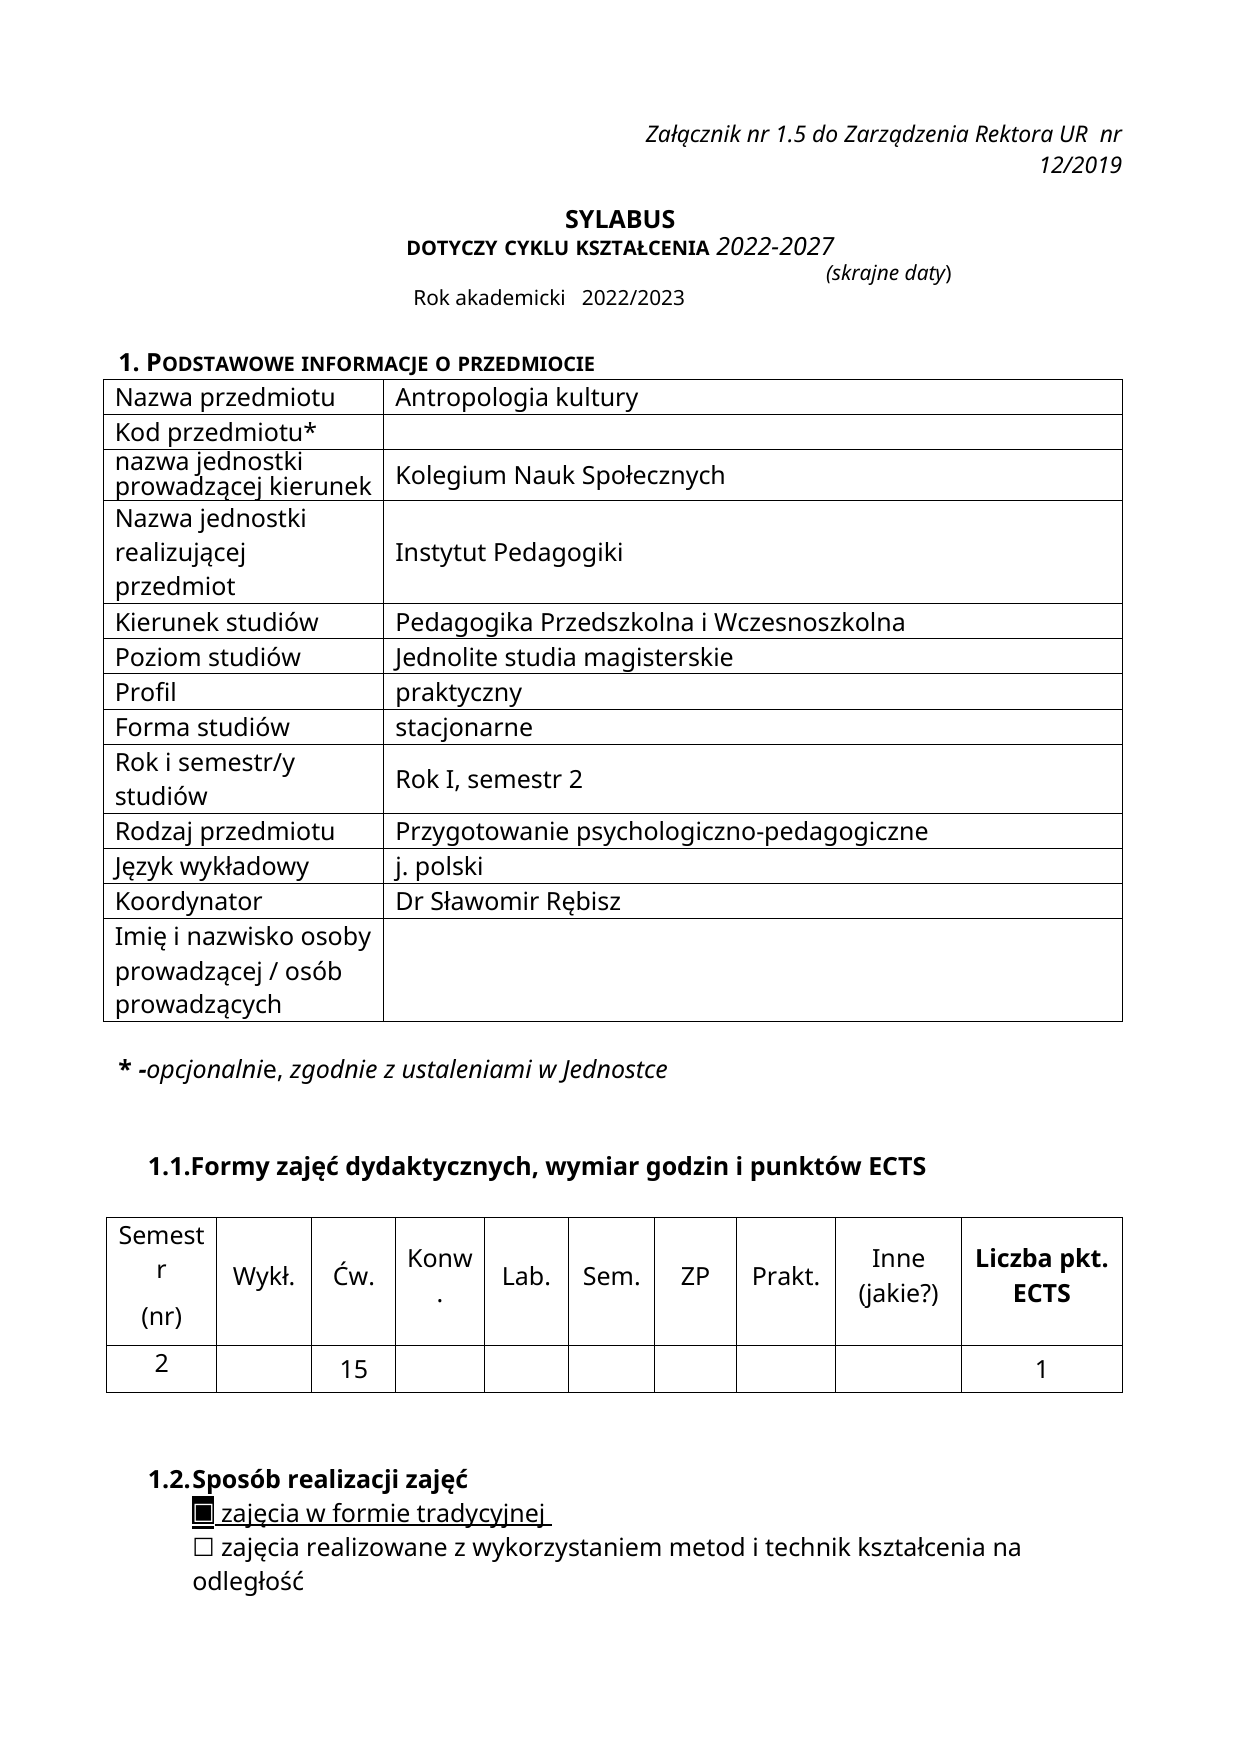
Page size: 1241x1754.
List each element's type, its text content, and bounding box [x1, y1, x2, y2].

table_cell Dr Sławomir Rębisz [384, 884, 1122, 918]
text 1.1.Formy zajęć dydaktycznych, wymiar godzin i punktów ECTS [148, 1149, 1122, 1183]
text * -opcjonalnie, zgodnie z ustaleniami w Jednostce [118, 1051, 1122, 1086]
table_cell Jednolite studia magisterskie [384, 639, 1122, 673]
table_cell [384, 415, 1122, 449]
table_cell Profil [104, 674, 383, 708]
table_cell [485, 1346, 568, 1392]
table_cell Instytut Pedagogiki [384, 501, 1122, 603]
table_cell [836, 1346, 961, 1392]
text dotyczy cyklu kształcenia 2022-2027 [118, 236, 1122, 261]
table_cell Rok I, semestr 2 [384, 745, 1122, 813]
table_cell [217, 1346, 311, 1392]
table_header Inne (jakie?) [836, 1218, 961, 1345]
table_cell Pedagogika Przedszkolna i Wczesnoszkolna [384, 604, 1122, 638]
table_cell 1 [962, 1346, 1122, 1392]
table_cell 2 [107, 1346, 216, 1392]
table_cell [655, 1346, 736, 1392]
table_cell Imię i nazwisko osoby prowadzącej / osób prowadzących [104, 919, 383, 1021]
text ☐ zajęcia realizowane z wykorzystaniem metod i technik kształcenia na odległość [192, 1529, 1122, 1598]
table_cell j. polski [384, 849, 1122, 883]
table_header ZP [655, 1218, 736, 1345]
table_cell Kierunek studiów [104, 604, 383, 638]
table_cell [569, 1346, 654, 1392]
text Rok akademicki 2022/2023 [118, 286, 1122, 311]
table_cell Przygotowanie psychologiczno-pedagogiczne [384, 814, 1122, 848]
table_cell [737, 1346, 835, 1392]
table_cell Koordynator [104, 884, 383, 918]
table_header Prakt. [737, 1218, 835, 1345]
table_cell 15 [312, 1346, 395, 1392]
table_cell praktyczny [384, 674, 1122, 708]
table_cell Język wykładowy [104, 849, 383, 883]
text ☐ zajęcia w formie tradycyjnej [214, 1496, 1122, 1529]
table_header Semestr (nr) [107, 1218, 216, 1345]
text SYLABUS [118, 201, 1122, 236]
text (skrajne daty) [118, 261, 1122, 286]
table_header Lab. [485, 1218, 568, 1345]
table_cell [384, 919, 1122, 1021]
text 1. Podstawowe informacje o przedmiocie [118, 344, 1122, 379]
table_cell [396, 1346, 484, 1392]
table_cell Rodzaj przedmiotu [104, 814, 383, 848]
table_header Sem. [569, 1218, 654, 1345]
table_cell Forma studiów [104, 710, 383, 743]
table_header Wykł. [217, 1218, 311, 1345]
table_cell Rok i semestr/y studiów [104, 745, 383, 813]
text Załącznik nr 1.5 do Zarządzenia Rektora UR nr 12/2019 [118, 118, 1122, 181]
table_cell Poziom studiów [104, 639, 383, 673]
table_header Konw. [396, 1218, 484, 1345]
text 1.2. Sposób realizacji zajęć [148, 1461, 1122, 1496]
table_cell nazwa jednostki prowadzącej kierunek [104, 450, 383, 500]
table_header Antropologia kultury [384, 380, 1122, 414]
table_header Ćw. [312, 1218, 395, 1345]
table_cell Kolegium Nauk Społecznych [384, 450, 1122, 500]
table_cell Kod przedmiotu* [104, 415, 383, 449]
table_header Liczba pkt. ECTS [962, 1218, 1122, 1345]
table_header Nazwa przedmiotu [104, 380, 383, 414]
table_cell stacjonarne [384, 710, 1122, 743]
table_cell Nazwa jednostki realizującej przedmiot [104, 501, 383, 603]
